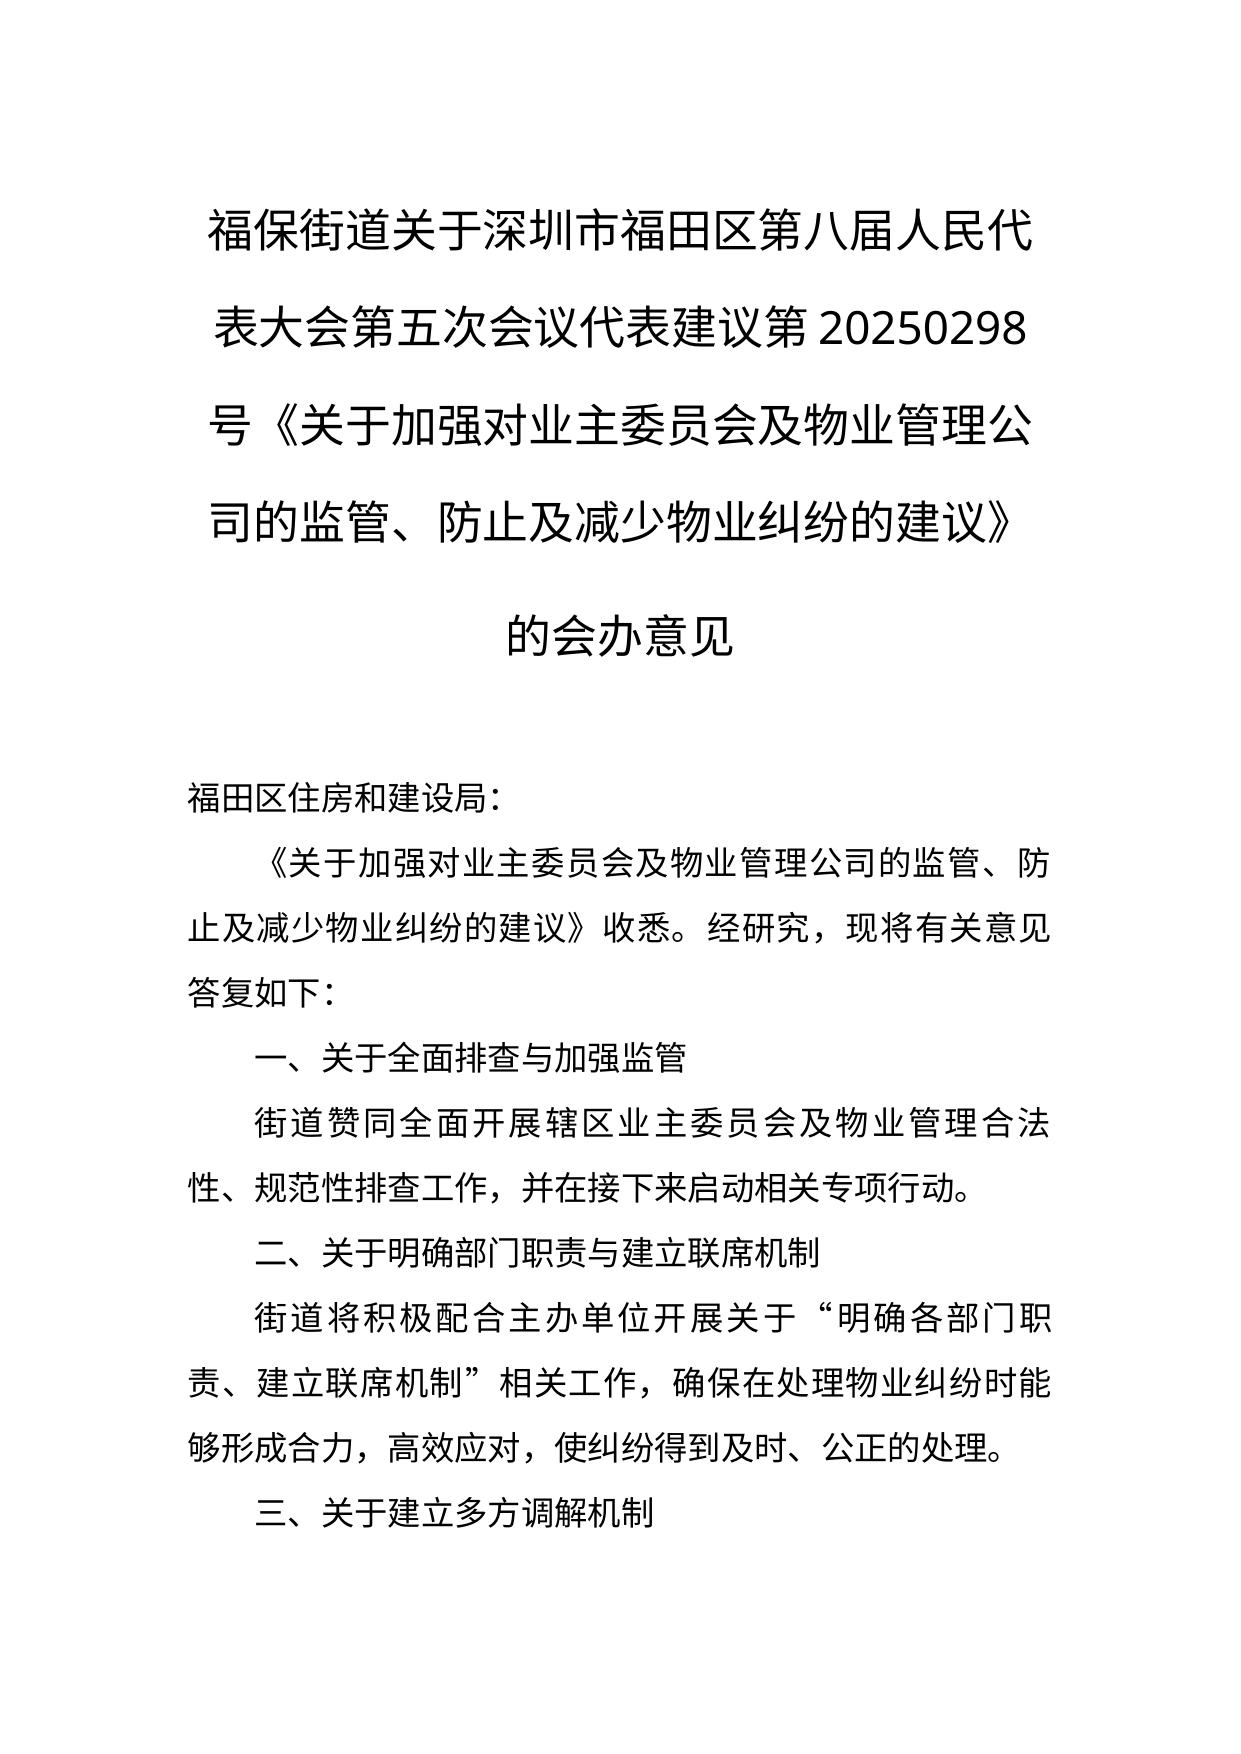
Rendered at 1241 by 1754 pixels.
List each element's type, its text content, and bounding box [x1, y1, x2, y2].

text 《关于加强对业主委员会及物业管理公司的监管、防止及减少物业纠纷的建议》收悉。经研究，现将有关意见答复如下： [187, 828, 1053, 1023]
text 福田区住房和建设局： [187, 763, 1053, 828]
text 街道赞同全面开展辖区业主委员会及物业管理合法性、规范性排查工作，并在接下来启动相关专项行动。 [187, 1088, 1053, 1218]
text 街道将积极配合主办单位开展关于“明确各部门职责、建立联席机制”相关工作，确保在处理物业纠纷时能够形成合力，高效应对，使纠纷得到及时、公正的处理。 [187, 1283, 1053, 1478]
text 福保街道关于深圳市福田区第八届人民代表大会第五次会议代表建议第20250298号《关于加强对业主委员会及物业管理公司的监管、防止及减少物业纠纷的建议》 [187, 178, 1053, 568]
text 一、关于全面排查与加强监管 [187, 1023, 1053, 1088]
text 二、关于明确部门职责与建立联席机制 [187, 1218, 1053, 1283]
text 三、关于建立多方调解机制 [187, 1478, 1053, 1543]
text 的会办意见 [187, 585, 1053, 682]
